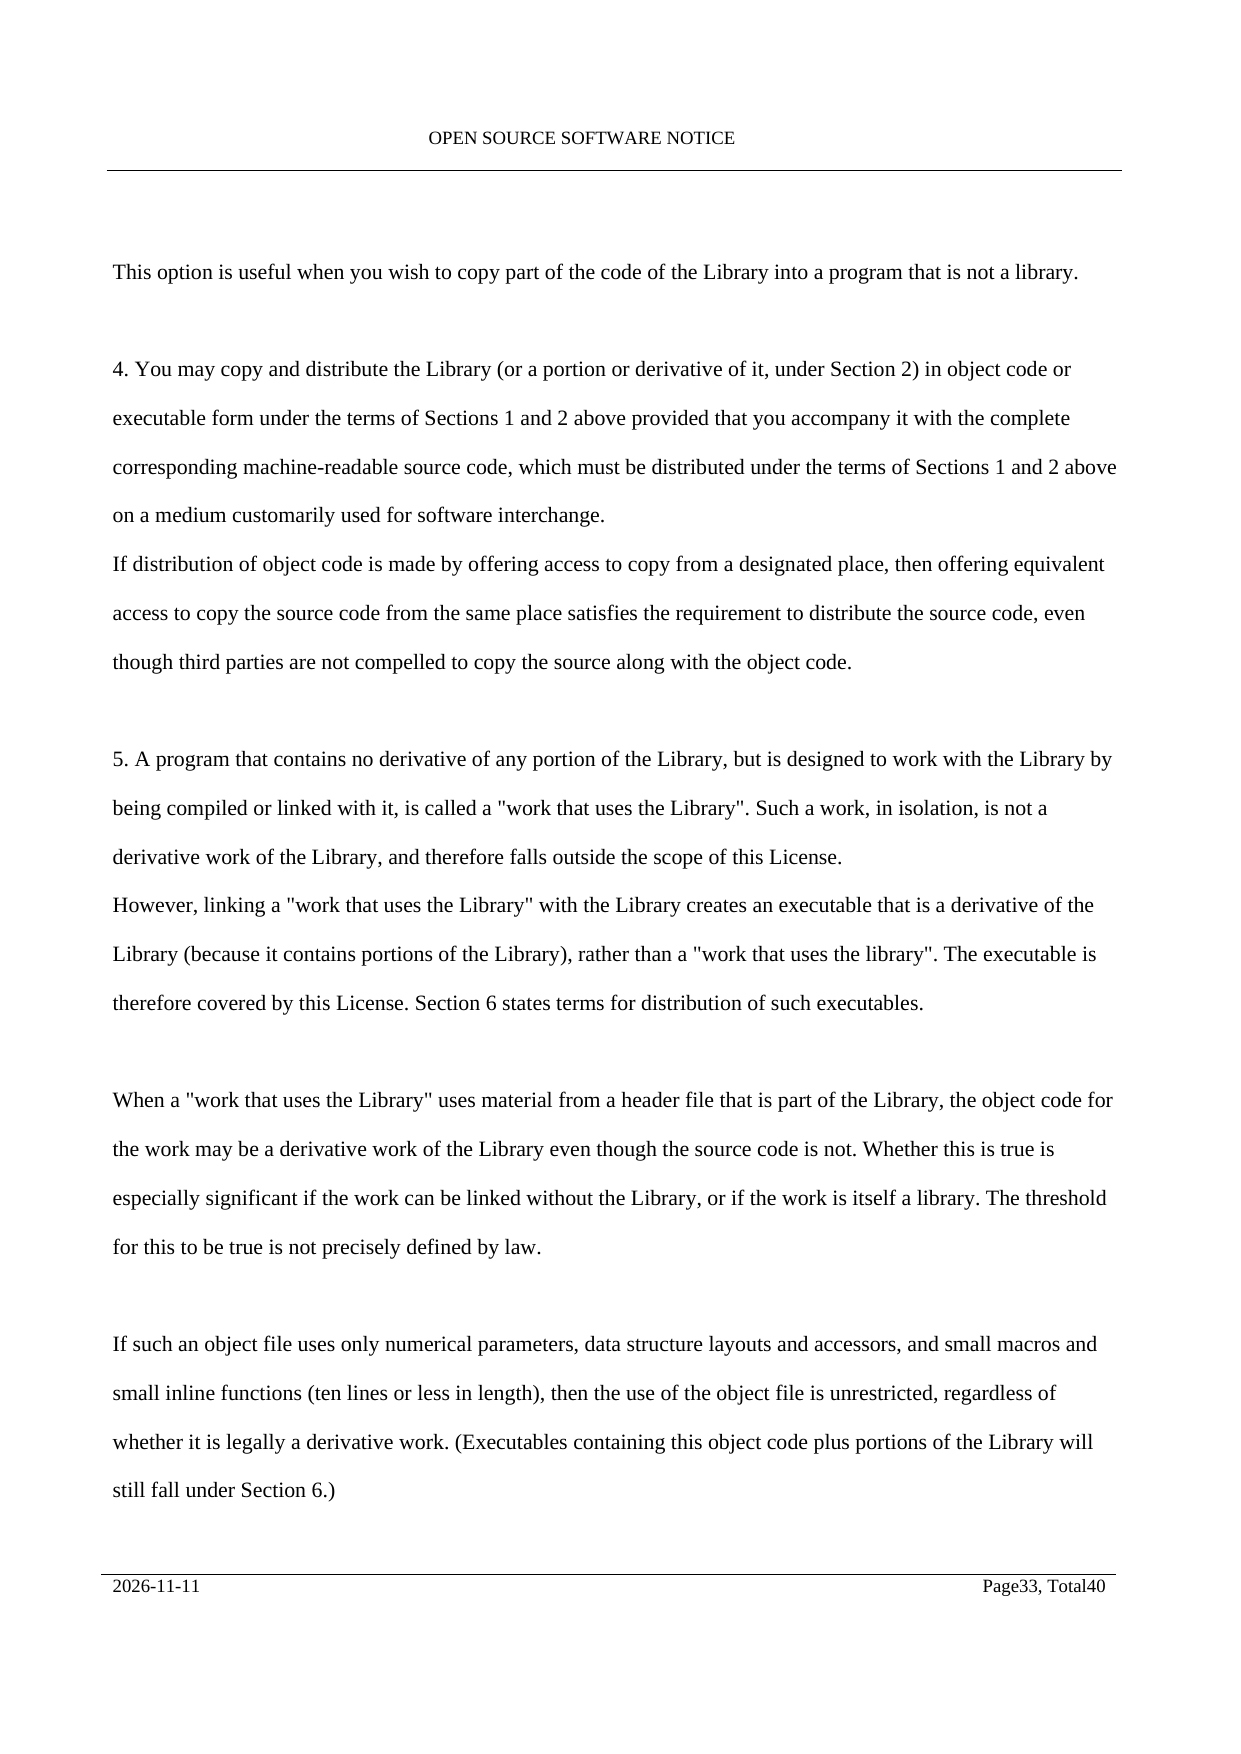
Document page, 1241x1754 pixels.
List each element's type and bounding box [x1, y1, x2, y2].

text [112, 206, 1128, 1506]
